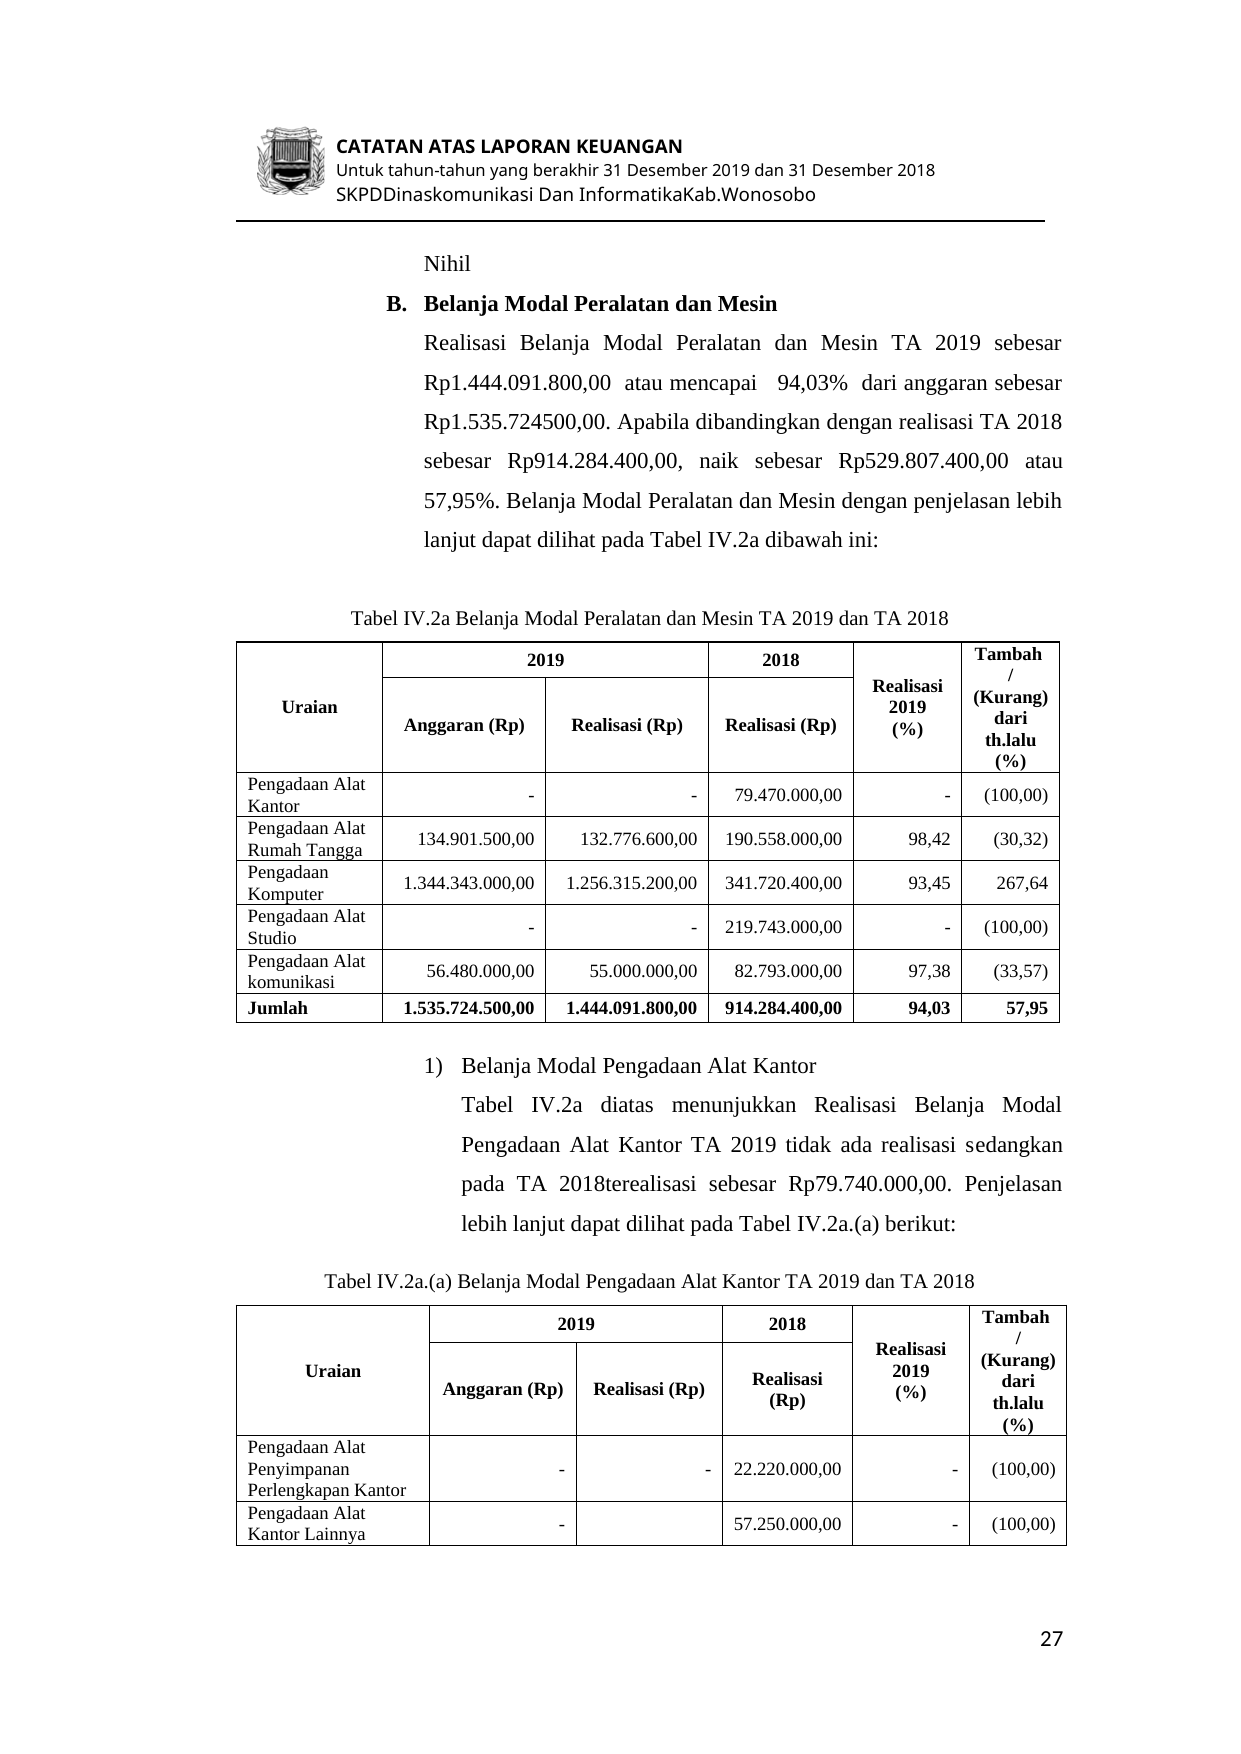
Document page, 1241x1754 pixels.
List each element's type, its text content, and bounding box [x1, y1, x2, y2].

table_cell 98,42 [854, 817, 961, 860]
table_header Tambah / (Kurang) dari th.lalu (%) [970, 1306, 1066, 1435]
table_cell 79.470.000,00 [709, 773, 853, 816]
table_cell Realisasi (Rp) [709, 678, 853, 772]
table_cell (30,32) [962, 817, 1059, 860]
picture [247, 120, 325, 199]
table_cell 22.220.000,00 [723, 1436, 852, 1501]
table_cell - [854, 905, 961, 948]
table_cell - [430, 1502, 576, 1545]
table_header 2019 [430, 1306, 722, 1342]
table_cell Realisasi (Rp) [723, 1343, 852, 1435]
table_cell 93,45 [854, 861, 961, 904]
table_cell Realisasi (Rp) [577, 1343, 722, 1435]
table_cell 1.444.091.800,00 [546, 994, 708, 1022]
table_cell 219.743.000,00 [709, 905, 853, 948]
table_cell 134.901.500,00 [383, 817, 545, 860]
table_header Realisasi 2019 (%) [853, 1306, 969, 1435]
table_cell (100,00) [970, 1436, 1066, 1501]
table_cell - [430, 1436, 576, 1501]
table_cell (33,57) [962, 950, 1059, 993]
table_cell 56.480.000,00 [383, 950, 545, 993]
table_header 2019 [383, 643, 708, 677]
table_cell (100,00) [970, 1502, 1066, 1545]
table_cell [577, 1502, 722, 1545]
table_header Realisasi 2019 (%) [854, 643, 961, 772]
table_cell 267,64 [962, 861, 1059, 904]
table_cell Pengadaan Alat komunikasi [237, 950, 382, 993]
table_header Uraian [237, 1306, 429, 1435]
table_cell - [577, 1436, 722, 1501]
table_cell - [853, 1436, 969, 1501]
text Tabel IV.2a diatas menunjukkan Realisasi Belanja Modal Pengadaan Alat Kantor TA 2019 tidak ada realisasi sedangkan pada TA 2018terealisasi sebesar Rp79.740.000,00. Penjelasan lebih lanjut dapat dilihat pada Tabel IV.2a.(a) berikut: [461, 1091, 1063, 1236]
list Belanja Modal Peralatan dan Mesin [386, 289, 1063, 316]
table_cell 914.284.400,00 [709, 994, 853, 1022]
table_cell 1.535.724.500,00 [383, 994, 545, 1022]
text Tabel IV.2a.(a) Belanja Modal Pengadaan Alat Kantor TA 2019 dan TA 2018 [236, 1268, 1063, 1293]
table_header 2018 [709, 643, 853, 677]
table_cell 57.250.000,00 [723, 1502, 852, 1545]
table_cell - [383, 905, 545, 948]
table_cell 1.256.315.200,00 [546, 861, 708, 904]
table_cell Pengadaan Alat Rumah Tangga [237, 817, 382, 860]
table_cell - [546, 905, 708, 948]
table_cell Pengadaan Alat Penyimpanan Perlengkapan Kantor [237, 1436, 429, 1501]
table_cell 190.558.000,00 [709, 817, 853, 860]
table_header Tambah / (Kurang) dari th.lalu (%) [962, 643, 1059, 772]
table_cell 94,03 [854, 994, 961, 1022]
table_cell 341.720.400,00 [709, 861, 853, 904]
text Realisasi Belanja Modal Peralatan dan Mesin TA 2019 sebesar Rp1.444.091.800,00 atau mencapai 94,03% dari anggaran sebesar Rp1.535.724500,00. Apabila dibandingkan dengan realisasi TA 2018 sebesar Rp914.284.400,00, naik sebesar Rp529.807.400,00 atau 57,95%. Belanja Modal Peralatan dan Mesin dengan penjelasan lebih lanjut dapat dilihat pada Tabel IV.2a dibawah ini: [424, 329, 1063, 553]
table_header 2018 [723, 1306, 852, 1342]
table_cell (100,00) [962, 905, 1059, 948]
table_cell Pengadaan Alat Kantor [237, 773, 382, 816]
table_cell Anggaran (Rp) [430, 1343, 576, 1435]
text Tabel IV.2a Belanja Modal Peralatan dan Mesin TA 2019 dan TA 2018 [236, 605, 1063, 629]
list Belanja Modal Pengadaan Alat Kantor [424, 1052, 1063, 1078]
table_cell 57,95 [962, 994, 1059, 1022]
table_cell - [546, 773, 708, 816]
table_cell 1.344.343.000,00 [383, 861, 545, 904]
table_cell (100,00) [962, 773, 1059, 816]
table_cell - [853, 1502, 969, 1545]
table_cell - [383, 773, 545, 816]
table_cell 55.000.000,00 [546, 950, 708, 993]
table_cell 132.776.600,00 [546, 817, 708, 860]
table_cell Realisasi (Rp) [546, 678, 708, 772]
table_header Uraian [237, 643, 382, 772]
table_cell - [854, 773, 961, 816]
table_cell Pengadaan Alat Studio [237, 905, 382, 948]
table_cell 82.793.000,00 [709, 950, 853, 993]
table_cell Pengadaan Alat Kantor Lainnya [237, 1502, 429, 1545]
table_cell Jumlah [237, 994, 382, 1022]
table_cell 97,38 [854, 950, 961, 993]
table_cell Pengadaan Komputer [237, 861, 382, 904]
table_cell Anggaran (Rp) [383, 678, 545, 772]
text Nihil [424, 250, 1063, 276]
